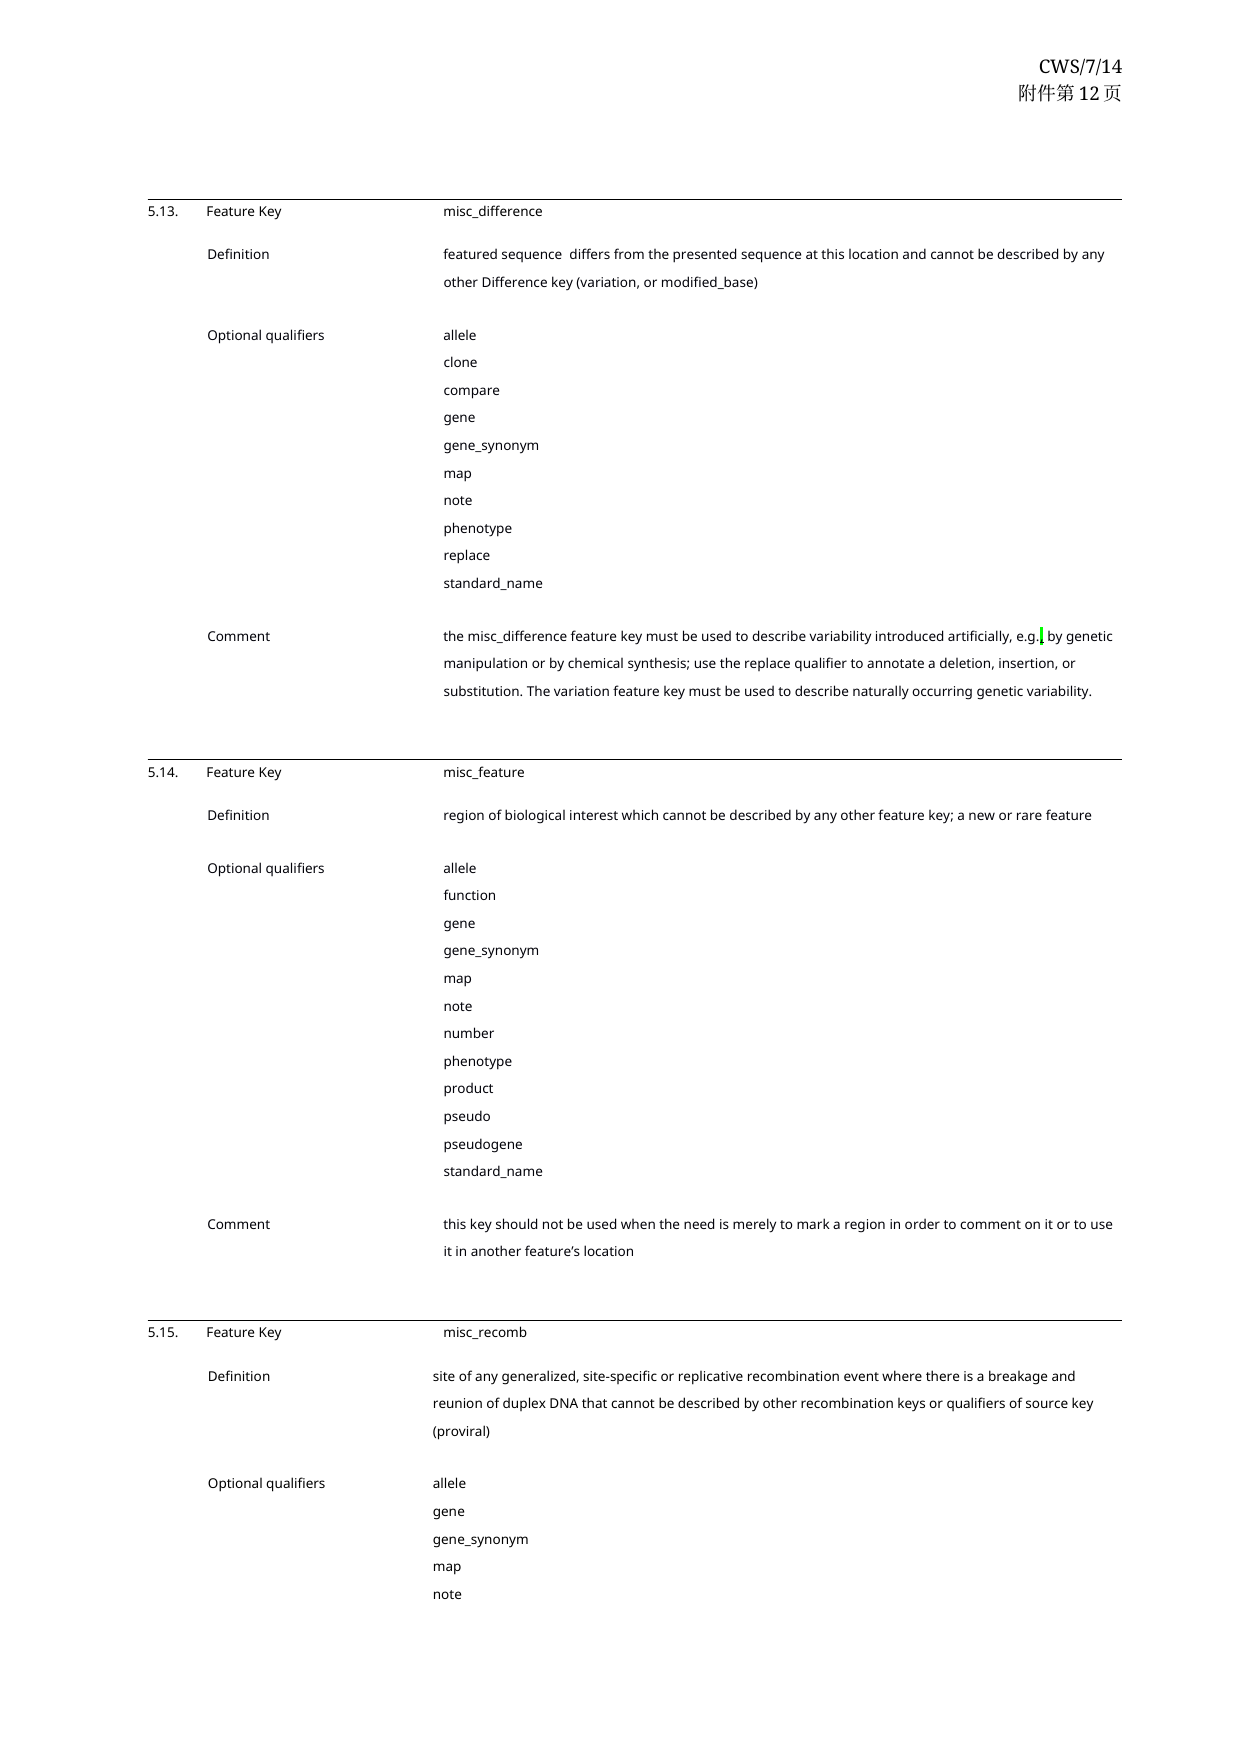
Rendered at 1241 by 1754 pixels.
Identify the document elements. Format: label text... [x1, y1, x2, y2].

text map [433, 1557, 1122, 1576]
text pseudo [443, 1107, 1122, 1125]
text clone [443, 353, 1122, 372]
text gene [443, 408, 1122, 427]
text pseudogene [443, 1134, 1122, 1153]
text phenotype [443, 1052, 1122, 1070]
text Definition site of any generalized, site-specific or replicative recombination event where there is a breakage and reunion of duplex DNA that cannot be described by other recombination keys or qualifiers of source key (proviral) [208, 1367, 1122, 1440]
text note [443, 997, 1122, 1015]
text standard_name [443, 574, 1122, 592]
text Feature Key misc_recomb [148, 1321, 1122, 1342]
text standard_name [443, 1162, 1122, 1181]
text gene_synonym [433, 1529, 1122, 1548]
text Comment the misc_difference feature key must be used to describe variability introduced artificially, e.g., by genetic manipulation or by chemical synthesis; use the replace qualifier to annotate a deletion, insertion, or substitution. The variation feature key must be used to describe naturally occurring genetic variability. [207, 627, 1122, 700]
text gene [443, 914, 1122, 932]
text note [443, 491, 1122, 509]
text gene_synonym [443, 436, 1122, 454]
text Definition featured sequence differs from the presented sequence at this location and cannot be described by any other Difference key (variation, or modified_base) [207, 245, 1122, 291]
text phenotype [443, 519, 1122, 537]
text map [443, 463, 1122, 482]
text gene_synonym [443, 941, 1122, 960]
text Comment this key should not be used when the need is merely to mark a region in order to comment on it or to use it in another feature’s location [207, 1215, 1122, 1261]
text product [443, 1079, 1122, 1098]
text Optional qualifiers allele [207, 858, 1122, 877]
text Feature Key misc_feature [148, 760, 1122, 781]
text map [443, 969, 1122, 987]
text gene [433, 1502, 1122, 1520]
text number [443, 1024, 1122, 1043]
text Feature Key misc_difference [148, 200, 1122, 220]
text Definition region of biological interest which cannot be described by any other feature key; a new or rare feature [207, 806, 1122, 824]
text note [433, 1585, 1122, 1603]
text compare [443, 381, 1122, 399]
text Optional qualifiers allele [207, 326, 1122, 344]
text Optional qualifiers allele [208, 1474, 1122, 1493]
text function [443, 886, 1122, 904]
text replace [443, 546, 1122, 565]
